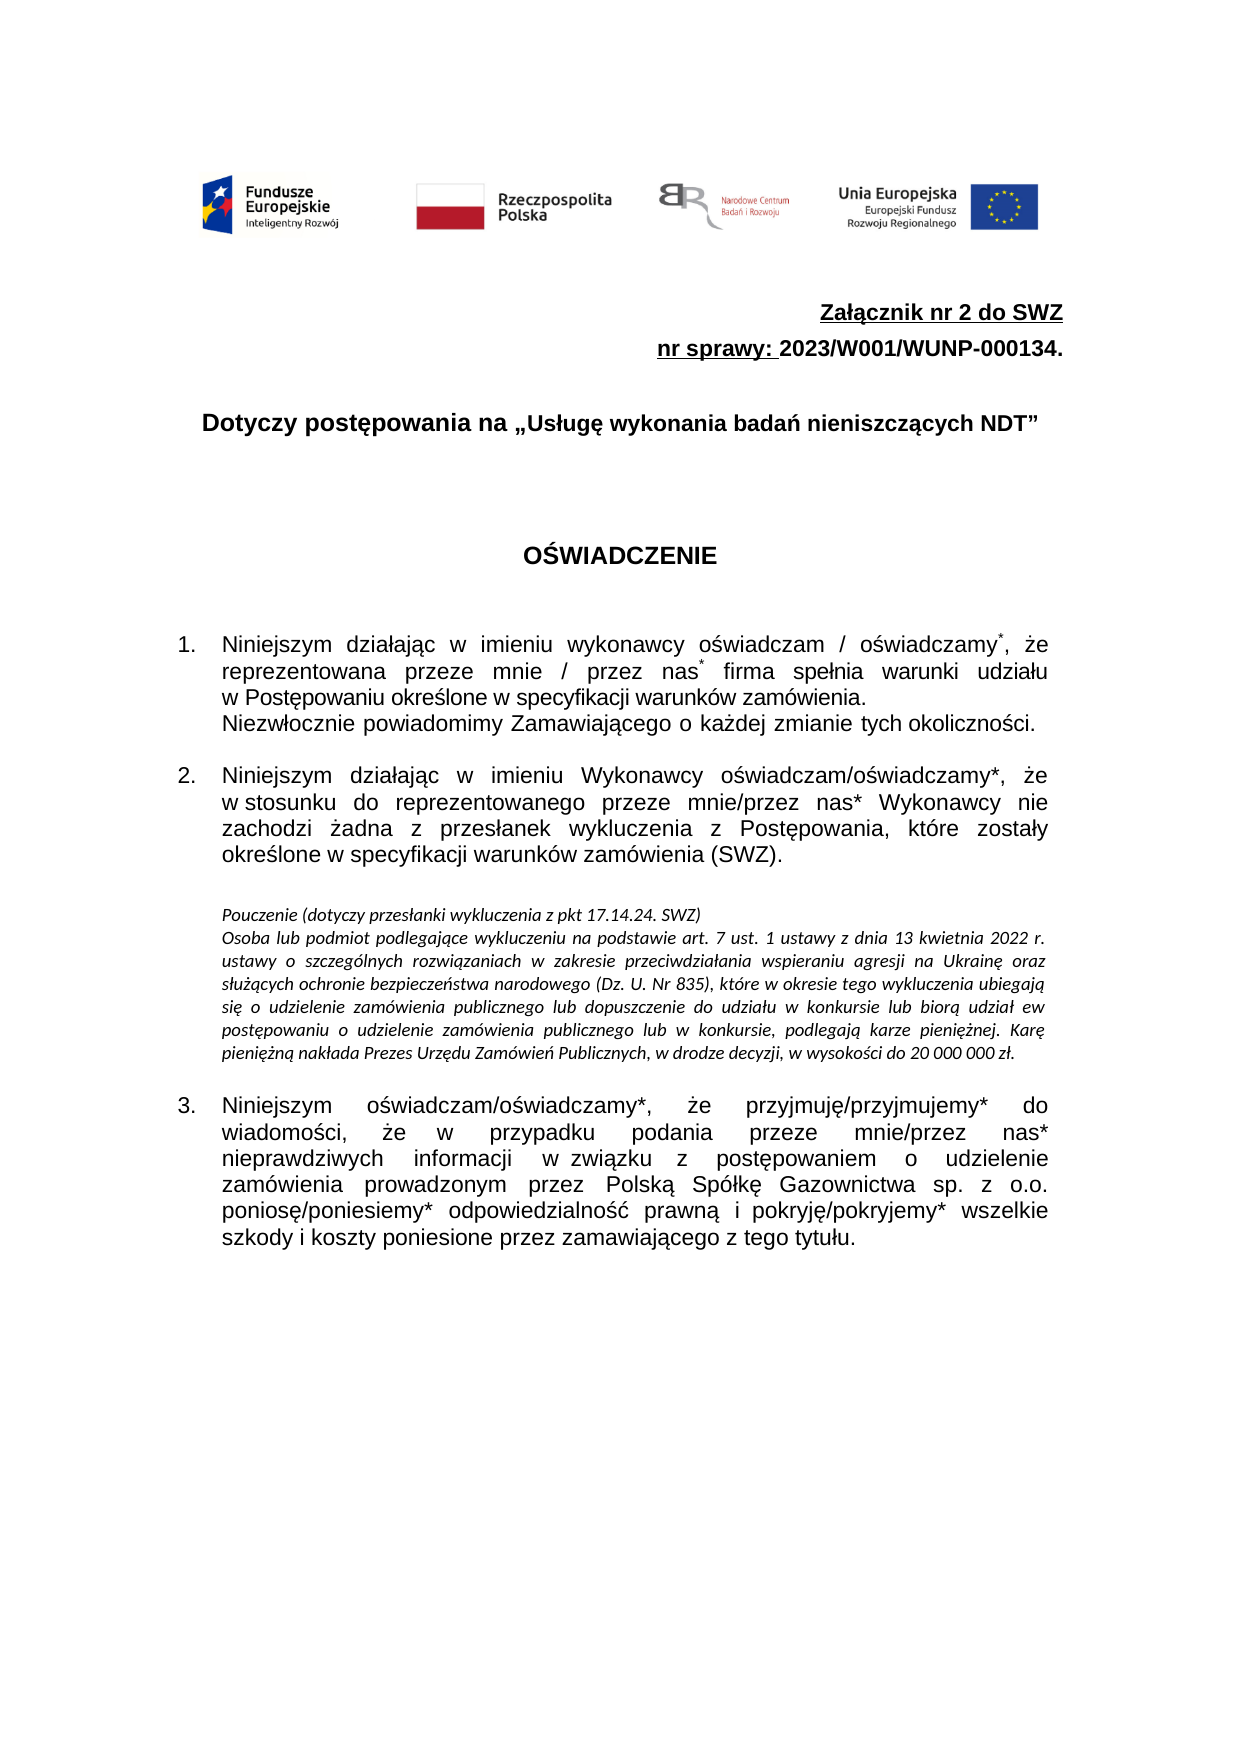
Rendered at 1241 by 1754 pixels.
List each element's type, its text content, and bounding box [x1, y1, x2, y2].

text Dotyczy postępowania na „Usługę wykonania badań nieniszczących NDT” [177, 408, 1063, 437]
list Niniejszym oświadczam/oświadczamy*, że przyjmuję/przyjmujemy* do wiadomości, że w przypadku podania przeze mnie/przez nas* nieprawdziwych informacji w związku z postępowaniem o udzielenie zamówienia prowadzonym przez Polską Spółkę Gazownictwa sp. z o.o. poniosę/poniesiemy* odpowiedzialność prawną i pokryję/pokryjemy* wszelkie szkody i koszty poniesione przez zamawiającego z tego tytułu. [177, 1093, 1048, 1250]
text nr sprawy: 2023/W001/WUNP-000134. [177, 335, 1063, 362]
text Załącznik nr 2 do SWZ [177, 299, 1063, 325]
text Osoba lub podmiot podlegające wykluczeniu na podstawie art. 7 ust. 1 ustawy z dnia 13 kwietnia 2022 r. ustawy o szczególnych rozwiązaniach w zakresie przeciwdziałania wspieraniu agresji na Ukrainę oraz służących ochronie bezpieczeństwa narodowego (Dz. U. Nr 835), które w okresie tego wykluczenia ubiegają się o udzielenie zamówienia publicznego lub dopuszczenie do udziału w konkursie lub biorą udział ew postępowaniu o udzielenie zamówienia publicznego lub w konkursie, podlegają karze pieniężnej. Karę pieniężną nakłada Prezes Urzędu Zamówień Publicznych, w drodze decyzji, w wysokości do 20 000 000 zł. [222, 926, 1048, 1064]
text Pouczenie (dotyczy przesłanki wykluczenia z pkt 17.14.24. SWZ) [222, 903, 1048, 926]
list Niniejszym działając w imieniu wykonawcy oświadczam / oświadczamy*, że reprezentowana przeze mnie / przez nas* firma spełnia warunki udziału w Postępowaniu określone w specyfikacji warunków zamówienia. [177, 632, 1048, 711]
picture [177, 162, 1064, 252]
list Niniejszym działając w imieniu Wykonawcy oświadczam/oświadczamy*, że w stosunku do reprezentowanego przeze mnie/przez nas* Wykonawcy nie zachodzi żadna z przesłanek wykluczenia z Postępowania, które zostały określone w specyfikacji warunków zamówienia (SWZ). [177, 763, 1048, 868]
text Niezwłocznie powiadomimy Zamawiającego o każdej zmianie tych okoliczności. [222, 711, 1048, 737]
text OŚWIADCZENIE [177, 541, 1063, 569]
